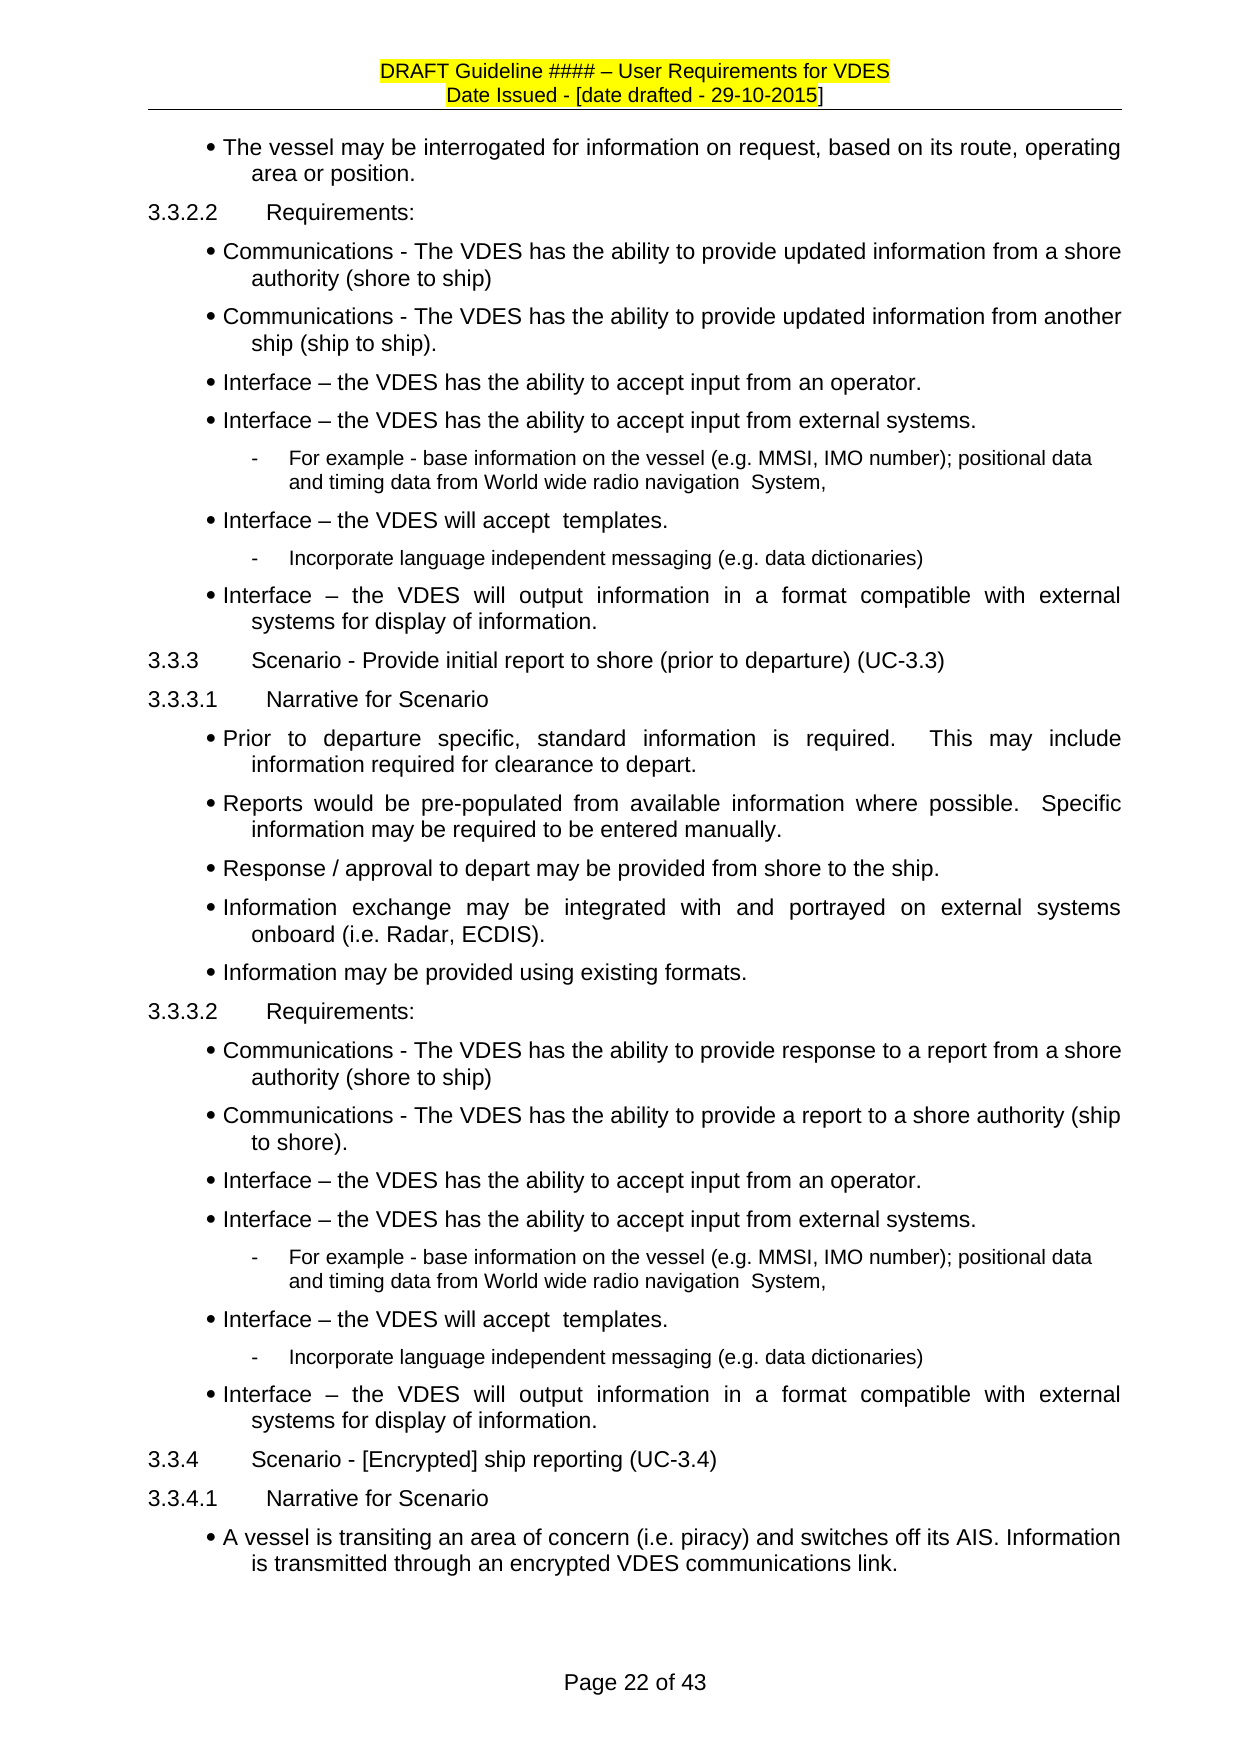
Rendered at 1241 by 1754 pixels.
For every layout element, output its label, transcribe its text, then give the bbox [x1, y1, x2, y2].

text Prior to departure specific, standard information is required. This may include information required for clearance to depart. [207, 725, 1122, 778]
text A vessel is transiting an area of concern (i.e. piracy) and switches off its AIS. Information is transmitted through an encrypted VDES communications link. [207, 1524, 1122, 1577]
text For example - base information on the vessel (e.g. MMSI, IMO number); positional data and timing data from World wide radio navigation System, [251, 1245, 1122, 1293]
text Communications - The VDES has the ability to provide updated information from another ship (ship to ship). [207, 303, 1122, 356]
text For example - base information on the vessel (e.g. MMSI, IMO number); positional data and timing data from World wide radio navigation System, [251, 446, 1122, 494]
subtitle Narrative for Scenario [148, 686, 1122, 712]
text Interface – the VDES has the ability to accept input from external systems. [207, 407, 1122, 434]
text Interface – the VDES has the ability to accept input from an operator. [207, 1167, 1122, 1194]
text Communications - The VDES has the ability to provide updated information from a shore authority (shore to ship) [207, 238, 1122, 291]
text Communications - The VDES has the ability to provide a report to a shore authority (ship to shore). [207, 1102, 1122, 1155]
text Communications - The VDES has the ability to provide response to a report from a shore authority (shore to ship) [207, 1037, 1122, 1090]
subtitle Scenario - [Encrypted] ship reporting (UC-3.4) [148, 1446, 1122, 1472]
subtitle Requirements: [148, 199, 1122, 226]
text Reports would be pre-populated from available information where possible. Specific information may be required to be entered manually. [207, 790, 1122, 843]
text Response / approval to depart may be provided from shore to the ship. [207, 855, 1122, 882]
subtitle Scenario - Provide initial report to shore (prior to departure) (UC-3.3) [148, 647, 1122, 673]
text Information exchange may be integrated with and portrayed on external systems onboard (i.e. Radar, ECDIS). [207, 894, 1122, 947]
text Interface – the VDES will accept templates. [207, 1306, 1122, 1332]
subtitle Requirements: [148, 998, 1122, 1024]
text Interface – the VDES will accept templates. [207, 507, 1122, 533]
text Incorporate language independent messaging (e.g. data dictionaries) [251, 1344, 1122, 1368]
text Interface – the VDES has the ability to accept input from an operator. [207, 368, 1122, 395]
text Information may be provided using existing formats. [207, 959, 1122, 986]
text Incorporate language independent messaging (e.g. data dictionaries) [251, 546, 1122, 569]
text Interface – the VDES will output information in a format compatible with external systems for display of information. [207, 582, 1122, 635]
subtitle Narrative for Scenario [148, 1485, 1122, 1511]
text Interface – the VDES has the ability to accept input from external systems. [207, 1206, 1122, 1233]
text The vessel may be interrogated for information on request, based on its route, operating area or position. [207, 134, 1122, 187]
text Interface – the VDES will output information in a format compatible with external systems for display of information. [207, 1381, 1122, 1434]
